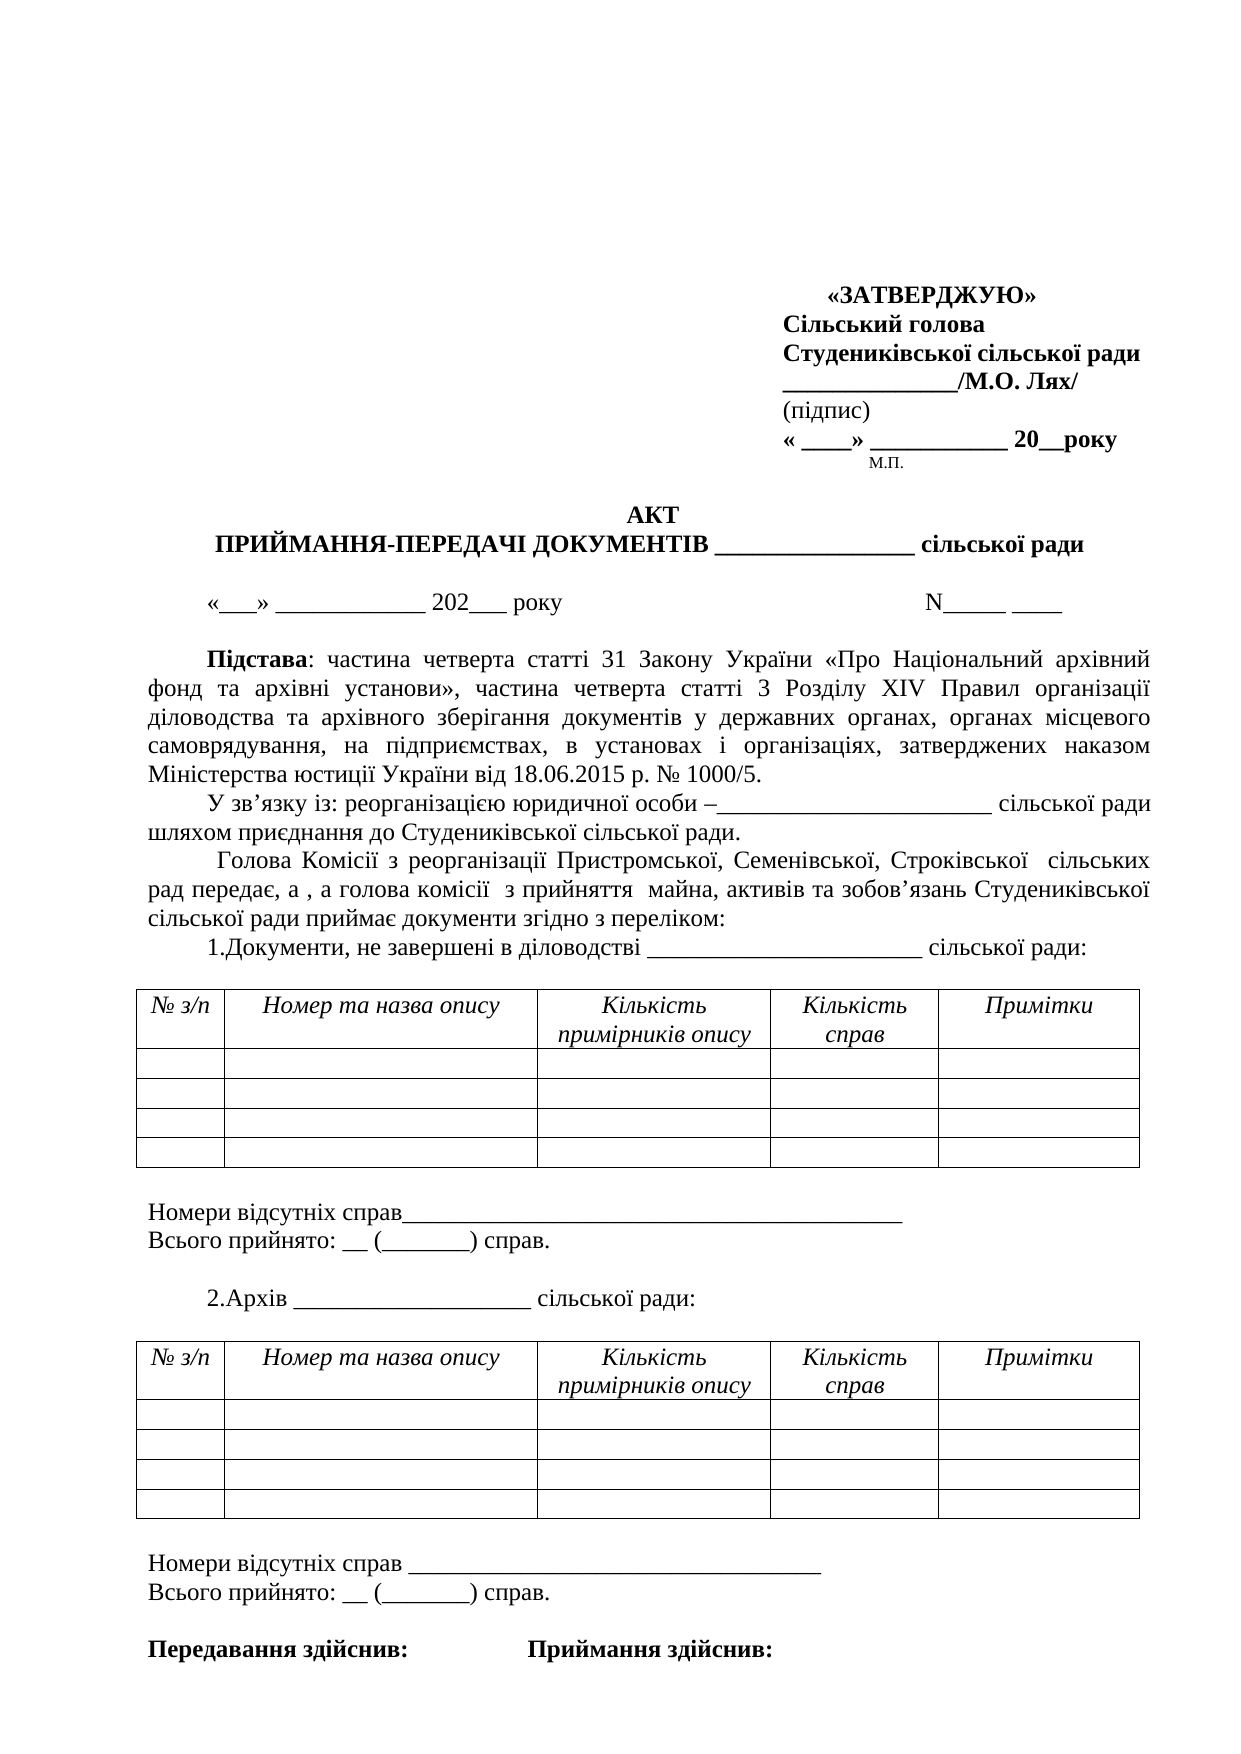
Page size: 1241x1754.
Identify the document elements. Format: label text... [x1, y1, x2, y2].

table_cell [939, 1109, 1139, 1137]
text Передавання здійснив: Приймання здійснив: [148, 1634, 1152, 1663]
text Підстава: частина четверта статті 31 Закону України «Про Національний архівний фонд та архівні установи», частина четверта статті 3 Розділу XIV Правил організації діловодства та архівного зберігання документів у державних органах, органах місцевого самоврядування, на підприємствах, в установах і організаціях, затверджених наказом Міністерства юстиції України від 18.06.2015 р. № 1000/5. [148, 644, 1152, 788]
table_header Кількість справ [771, 1342, 938, 1399]
text «ЗАТВЕРДЖУЮ» [148, 280, 1152, 309]
text (підпис) [783, 395, 1152, 424]
text «___» ____________ 202___ року N_____ ____ [148, 587, 1152, 616]
table_cell [538, 1079, 770, 1107]
table_cell [939, 1460, 1139, 1488]
text 2.Архів ___________________ сільської ради: [148, 1283, 1152, 1312]
table_cell [225, 1049, 537, 1078]
text Голова Комісії з реорганізації Пристромської, Семенівської, Строківської сільських рад передає, а , а голова комісії з прийняття майна, активів та зобов’язань Студениківської сільської ради приймає документи згідно з переліком: [148, 846, 1152, 932]
text У зв’язку із: реорганізацією юридичної особи –______________________ сільської ради шляхом приєднання до Студениківської сільської ради. [148, 788, 1152, 846]
table_header № з/п [137, 1342, 224, 1399]
table_cell [939, 1079, 1139, 1107]
table_header Номер та назва опису [225, 990, 537, 1048]
text АКТ [148, 501, 1152, 529]
table_cell [939, 1400, 1139, 1429]
text Всього прийнято: __ (_______) справ. [148, 1226, 1152, 1254]
table_cell [137, 1490, 224, 1518]
table_cell [137, 1400, 224, 1429]
table_cell [771, 1079, 938, 1107]
table_header Примітки [939, 990, 1139, 1048]
table_cell [939, 1430, 1139, 1459]
table_header Примітки [939, 1342, 1139, 1399]
table_cell [137, 1049, 224, 1078]
table_cell [771, 1109, 938, 1137]
table_cell [538, 1490, 770, 1518]
table_cell [225, 1138, 537, 1167]
table_cell [771, 1430, 938, 1459]
table_cell [225, 1079, 537, 1107]
table_cell [771, 1400, 938, 1429]
text М.П. [148, 453, 1152, 472]
text Номери відсутніх справ________________________________________ [148, 1197, 1152, 1226]
text ПРИЙМАННЯ-ПЕРЕДАЧІ ДОКУМЕНТІВ ________________ сільської ради [148, 529, 1152, 558]
table_cell [225, 1460, 537, 1488]
text 1.Документи, не завершені в діловодстві ______________________ сільської ради: [148, 932, 1152, 961]
table_header Кількість справ [771, 990, 938, 1048]
table_header Кількість примірників опису [538, 1342, 770, 1399]
table_cell [771, 1049, 938, 1078]
table_cell [225, 1109, 537, 1137]
table_cell [137, 1138, 224, 1167]
table_cell [771, 1138, 938, 1167]
table_cell [538, 1049, 770, 1078]
table_cell [137, 1430, 224, 1459]
table_cell [939, 1049, 1139, 1078]
table_cell [771, 1460, 938, 1488]
table_header Кількість примірників опису [538, 990, 770, 1048]
table_cell [137, 1109, 224, 1137]
table_cell [538, 1430, 770, 1459]
text « ____» ___________ 20__року [783, 424, 1152, 453]
text Студениківської сільської ради [783, 338, 1152, 366]
table_cell [225, 1490, 537, 1518]
table_cell [538, 1400, 770, 1429]
table_header № з/п [137, 990, 224, 1048]
table_cell [538, 1138, 770, 1167]
table_cell [771, 1490, 938, 1518]
text Номери відсутніх справ _________________________________ [148, 1548, 1152, 1577]
table_cell [538, 1109, 770, 1137]
table_header Номер та назва опису [225, 1342, 537, 1399]
table_cell [538, 1460, 770, 1488]
text Сільський голова [783, 309, 1152, 338]
table_cell [939, 1138, 1139, 1167]
table_cell [225, 1400, 537, 1429]
text Всього прийнято: __ (_______) справ. [148, 1577, 1152, 1606]
text ______________/М.О. Лях/ [783, 366, 1152, 395]
table_cell [137, 1460, 224, 1488]
table_cell [225, 1430, 537, 1459]
table_cell [939, 1490, 1139, 1518]
table_cell [137, 1079, 224, 1107]
